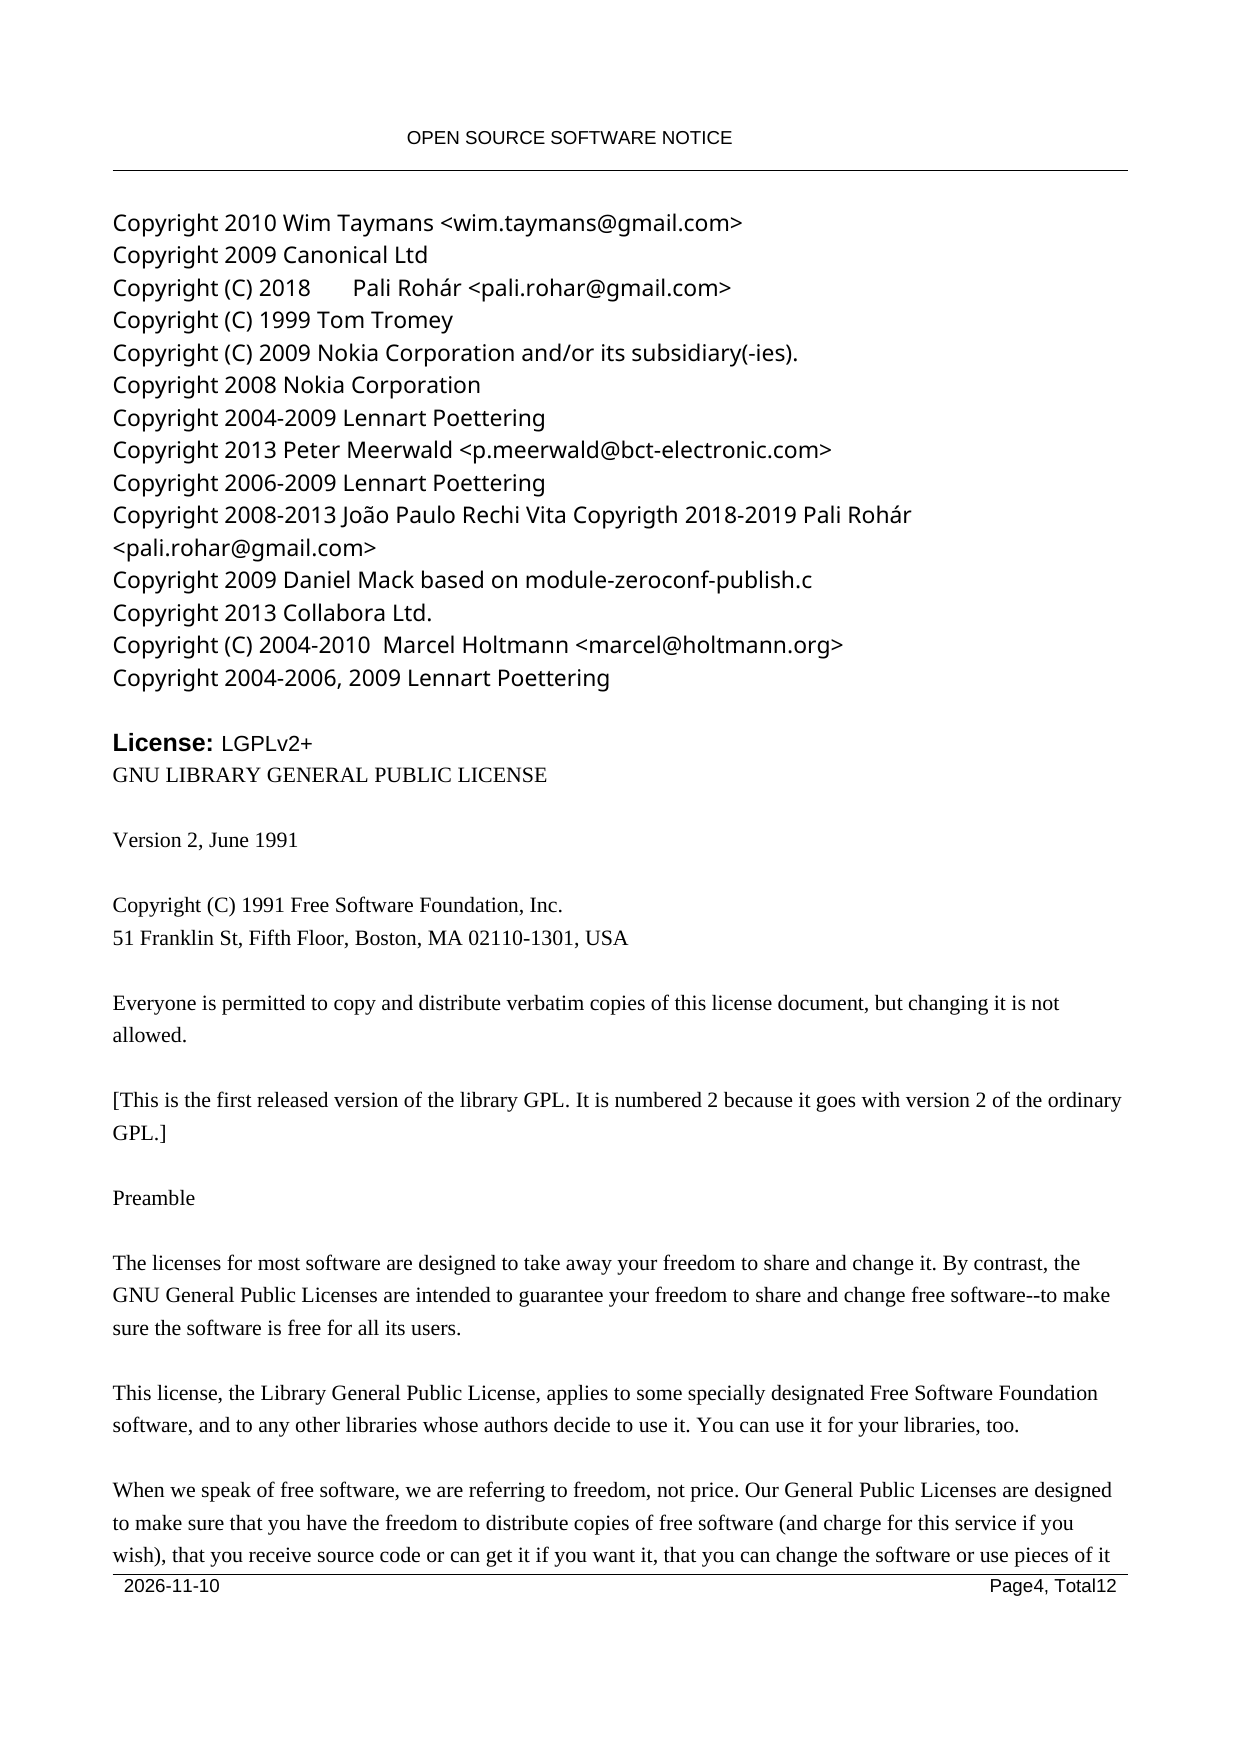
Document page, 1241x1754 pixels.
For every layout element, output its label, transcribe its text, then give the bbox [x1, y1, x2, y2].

text License: LGPLv2+ [112, 726, 1128, 759]
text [112, 759, 1128, 1571]
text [112, 206, 1128, 726]
